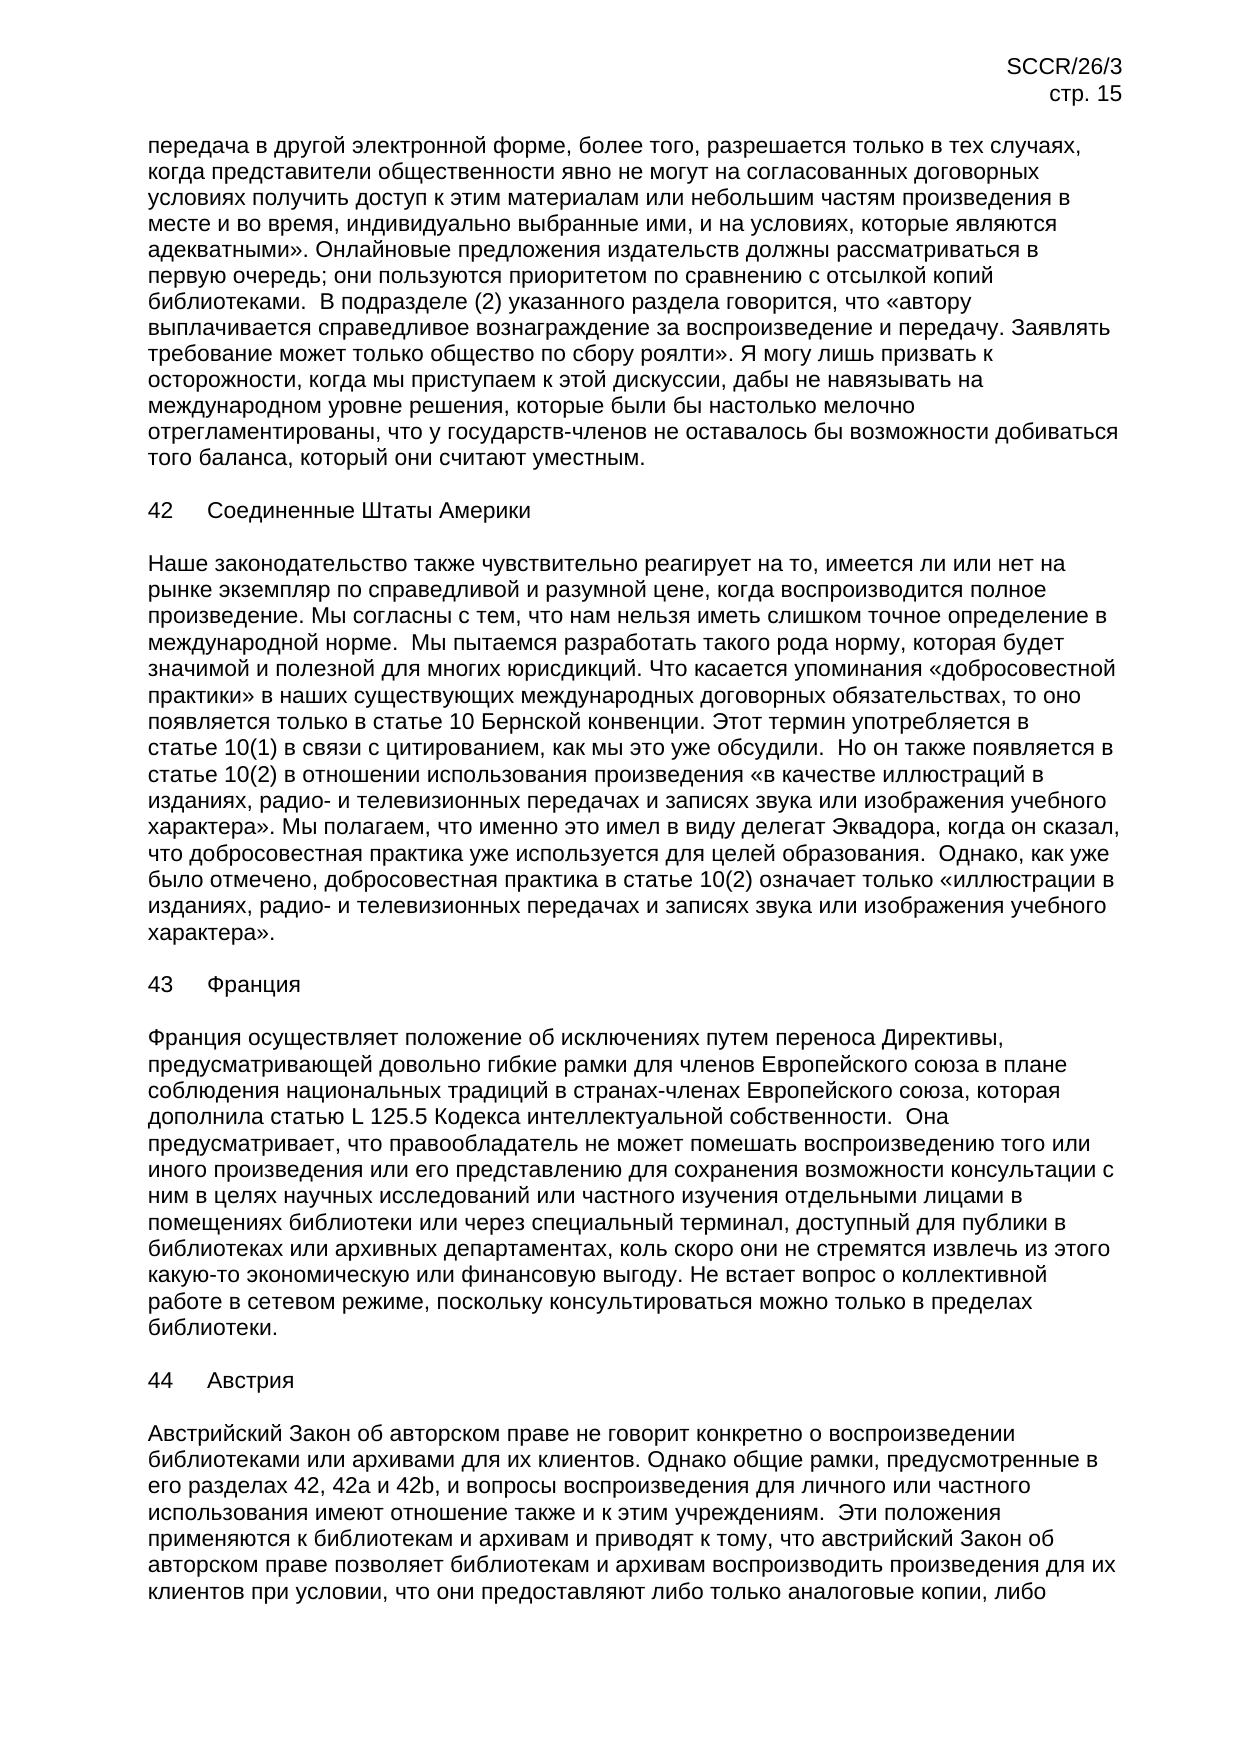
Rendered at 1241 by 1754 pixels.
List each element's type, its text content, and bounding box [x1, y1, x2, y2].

text Соединенные Штаты Америки [148, 497, 1127, 523]
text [148, 1419, 1127, 1604]
text Австрия [148, 1367, 1127, 1393]
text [148, 132, 1122, 471]
text Наше законодательство также чувствительно реагирует на то, имеется ли или нет на рынке экземпляр по справедливой и разумной цене, когда воспроизводится полное произведение. Мы согласны с тем, что нам нельзя иметь слишком точное определение в международной норме. Мы пытаемся разработать такого рода норму, которая будет значимой и полезной для многих юрисдикций. Что касается упоминания «добросовестной практики» в наших существующих международных договорных обязательствах, то оно появляется только в статье 10 Бернской конвенции. Этот термин употребляется в статье 10(1) в связи с цитированием, как мы это уже обсудили. Но он также появляется в статье 10(2) в отношении использования произведения «в качестве иллюстраций в изданиях, радио- и телевизионных передачах и записях звука или изображения учебного характера». Мы полагаем, что именно это имел в виду делегат Эквадора, когда он сказал, что добросовестная практика уже используется для целей образования. Однако, как уже было отмечено, добросовестная практика в статье 10(2) означает только «иллюстрации в изданиях, радио- и телевизионных передачах и записях звука или изображения учебного характера». [148, 550, 1127, 945]
text Франция [148, 971, 1127, 998]
text Франция осуществляет положение об исключениях путем переноса Директивы, предусматривающей довольно гибкие рамки для членов Европейского союза в плане соблюдения национальных традиций в странах-членах Европейского союза, которая дополнила статью L 125.5 Кодекса интеллектуальной собственности. Она предусматривает, что правообладатель не может помешать воспроизведению того или иного произведения или его представлению для сохранения возможности консультации с ним в целях научных исследований или частного изучения отдельными лицами в помещениях библиотеки или через специальный терминал, доступный для публики в библиотеках или архивных департаментах, коль скоро они не стремятся извлечь из этого какую-то экономическую или финансовую выгоду. Не встает вопрос о коллективной работе в сетевом режиме, поскольку консультироваться можно только в пределах библиотеки. [148, 1024, 1122, 1340]
